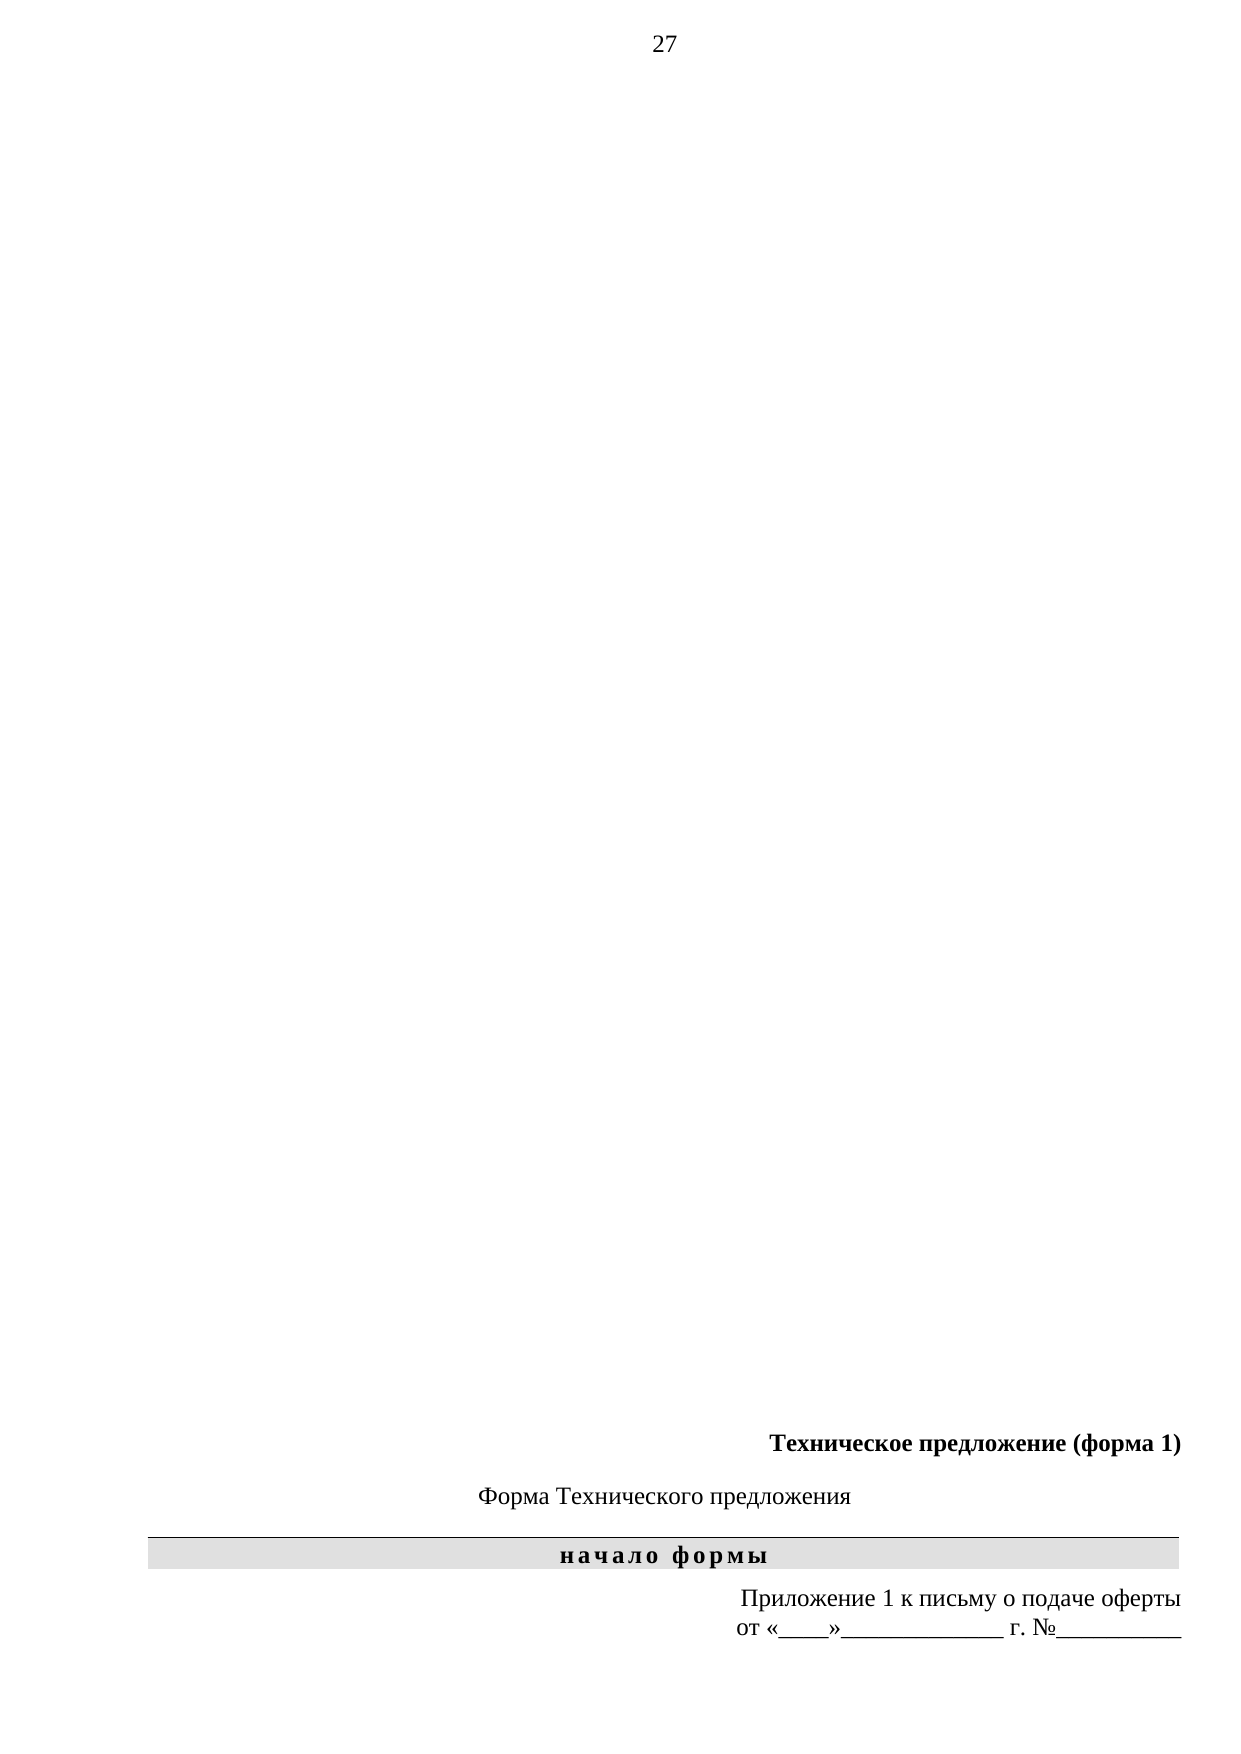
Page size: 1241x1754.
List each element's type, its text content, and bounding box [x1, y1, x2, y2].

text Приложение 2 к письму о подаче оферты от «____»_____________ г. №__________ [148, 1583, 1181, 1641]
text начало формы [148, 1538, 1179, 1569]
text Форма Технического предложения [148, 1481, 1181, 1510]
text Техническое предложение (форма 2) [185, 1428, 1181, 1456]
